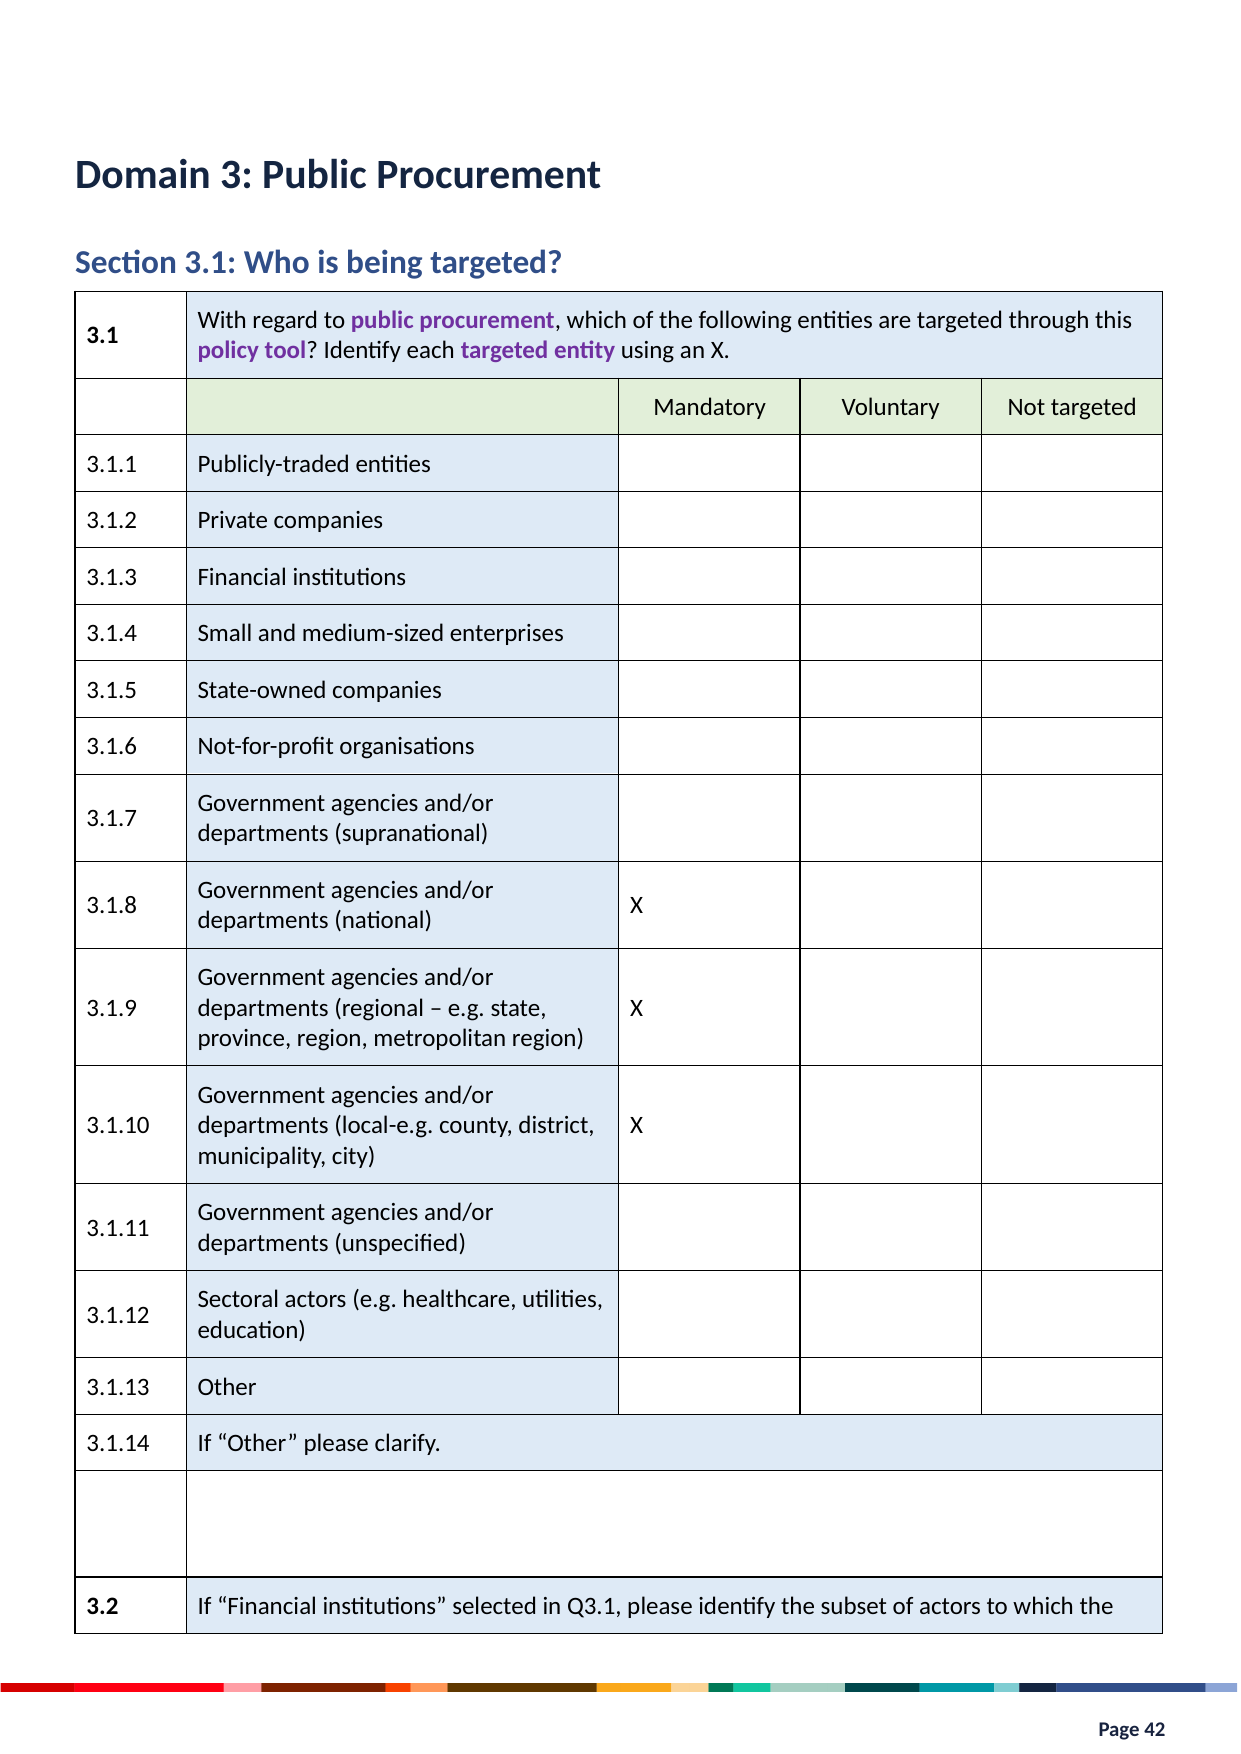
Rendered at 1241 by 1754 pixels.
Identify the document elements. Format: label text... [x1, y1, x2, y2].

table_cell [801, 718, 981, 773]
table_cell Other [187, 1358, 618, 1414]
table_cell Publicly-traded entities [187, 435, 618, 491]
table_cell [801, 1271, 981, 1357]
table_cell [76, 1471, 186, 1576]
table_cell Voluntary [801, 379, 981, 434]
table_cell [619, 435, 799, 491]
table_cell 3.1.12 [76, 1271, 186, 1357]
table_cell [801, 1066, 981, 1183]
table_cell [619, 1358, 799, 1414]
table_cell 3.1.1 [76, 435, 186, 491]
table_cell 3.1.2 [76, 492, 186, 547]
table_cell [619, 1271, 799, 1357]
table_cell [76, 379, 186, 434]
table_cell Private companies [187, 492, 618, 547]
table_cell Financial institutions [187, 548, 618, 604]
table_cell X [619, 1066, 799, 1183]
table_cell 3.1.9 [76, 949, 186, 1065]
table_cell [619, 1184, 799, 1270]
table_cell [187, 379, 618, 434]
table_cell [982, 661, 1162, 717]
table_cell Small and medium-sized enterprises [187, 605, 618, 660]
table_cell Government agencies and/or departments (national) [187, 862, 618, 948]
table_cell [801, 548, 981, 604]
table_cell 3.1.3 [76, 548, 186, 604]
table_cell [982, 775, 1162, 861]
table_cell [619, 492, 799, 547]
table_cell Government agencies and/or departments (local-e.g. county, district, municipality, city) [187, 1066, 618, 1183]
table_cell 3.2 [76, 1578, 186, 1633]
table_cell Sectoral actors (e.g. healthcare, utilities, education) [187, 1271, 618, 1357]
table_cell [982, 605, 1162, 660]
table_cell [801, 1358, 981, 1414]
table_cell [982, 949, 1162, 1065]
table_cell [982, 862, 1162, 948]
table_cell 3.1.14 [76, 1415, 186, 1470]
table_cell [619, 548, 799, 604]
table_header With regard to public procurement, which of the following entities are targeted through this policy tool? Identify each targeted entity using an X. [187, 292, 1162, 378]
table_cell 3.1.13 [76, 1358, 186, 1414]
table_cell State-owned companies [187, 661, 618, 717]
table_cell [982, 1271, 1162, 1357]
subtitle Section 3.1: Who is being targeted? [75, 241, 1165, 282]
table_cell [982, 1066, 1162, 1183]
table_cell [619, 718, 799, 773]
table_cell Government agencies and/or departments (supranational) [187, 775, 618, 861]
table_cell Mandatory [619, 379, 799, 434]
table_cell 3.1.4 [76, 605, 186, 660]
table_cell Not targeted [982, 379, 1162, 434]
table_cell [619, 775, 799, 861]
table_cell [982, 435, 1162, 491]
table_cell [801, 435, 981, 491]
table_cell X [619, 862, 799, 948]
table_cell 3.1.5 [76, 661, 186, 717]
table_cell [801, 949, 981, 1065]
table_cell 3.1.11 [76, 1184, 186, 1270]
table_cell [801, 1184, 981, 1270]
table_cell Government agencies and/or departments (unspecified) [187, 1184, 618, 1270]
table_cell 3.1.6 [76, 718, 186, 773]
picture [0, 1683, 1236, 1692]
table_cell [801, 661, 981, 717]
table_cell Government agencies and/or departments (regional – e.g. state, province, region, metropolitan region) [187, 949, 618, 1065]
table_cell [982, 548, 1162, 604]
table_cell [619, 661, 799, 717]
table_cell [982, 492, 1162, 547]
table_cell [982, 1358, 1162, 1414]
table_cell 3.1.10 [76, 1066, 186, 1183]
table_cell X [619, 949, 799, 1065]
table_cell If “Other” please clarify. [187, 1415, 1162, 1470]
table_cell [187, 1471, 1162, 1576]
table_cell [801, 775, 981, 861]
table_cell 3.1.7 [76, 775, 186, 861]
subtitle Domain 3: Public Procurement [75, 148, 1165, 199]
table_cell [801, 605, 981, 660]
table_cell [187, 1578, 1162, 1633]
table_cell [982, 718, 1162, 773]
table_cell [801, 492, 981, 547]
table_cell [801, 862, 981, 948]
table_cell 3.1.8 [76, 862, 186, 948]
table_cell [982, 1184, 1162, 1270]
table_cell Not-for-profit organisations [187, 718, 618, 773]
table_header 3.1 [76, 292, 186, 378]
table_cell [619, 605, 799, 660]
